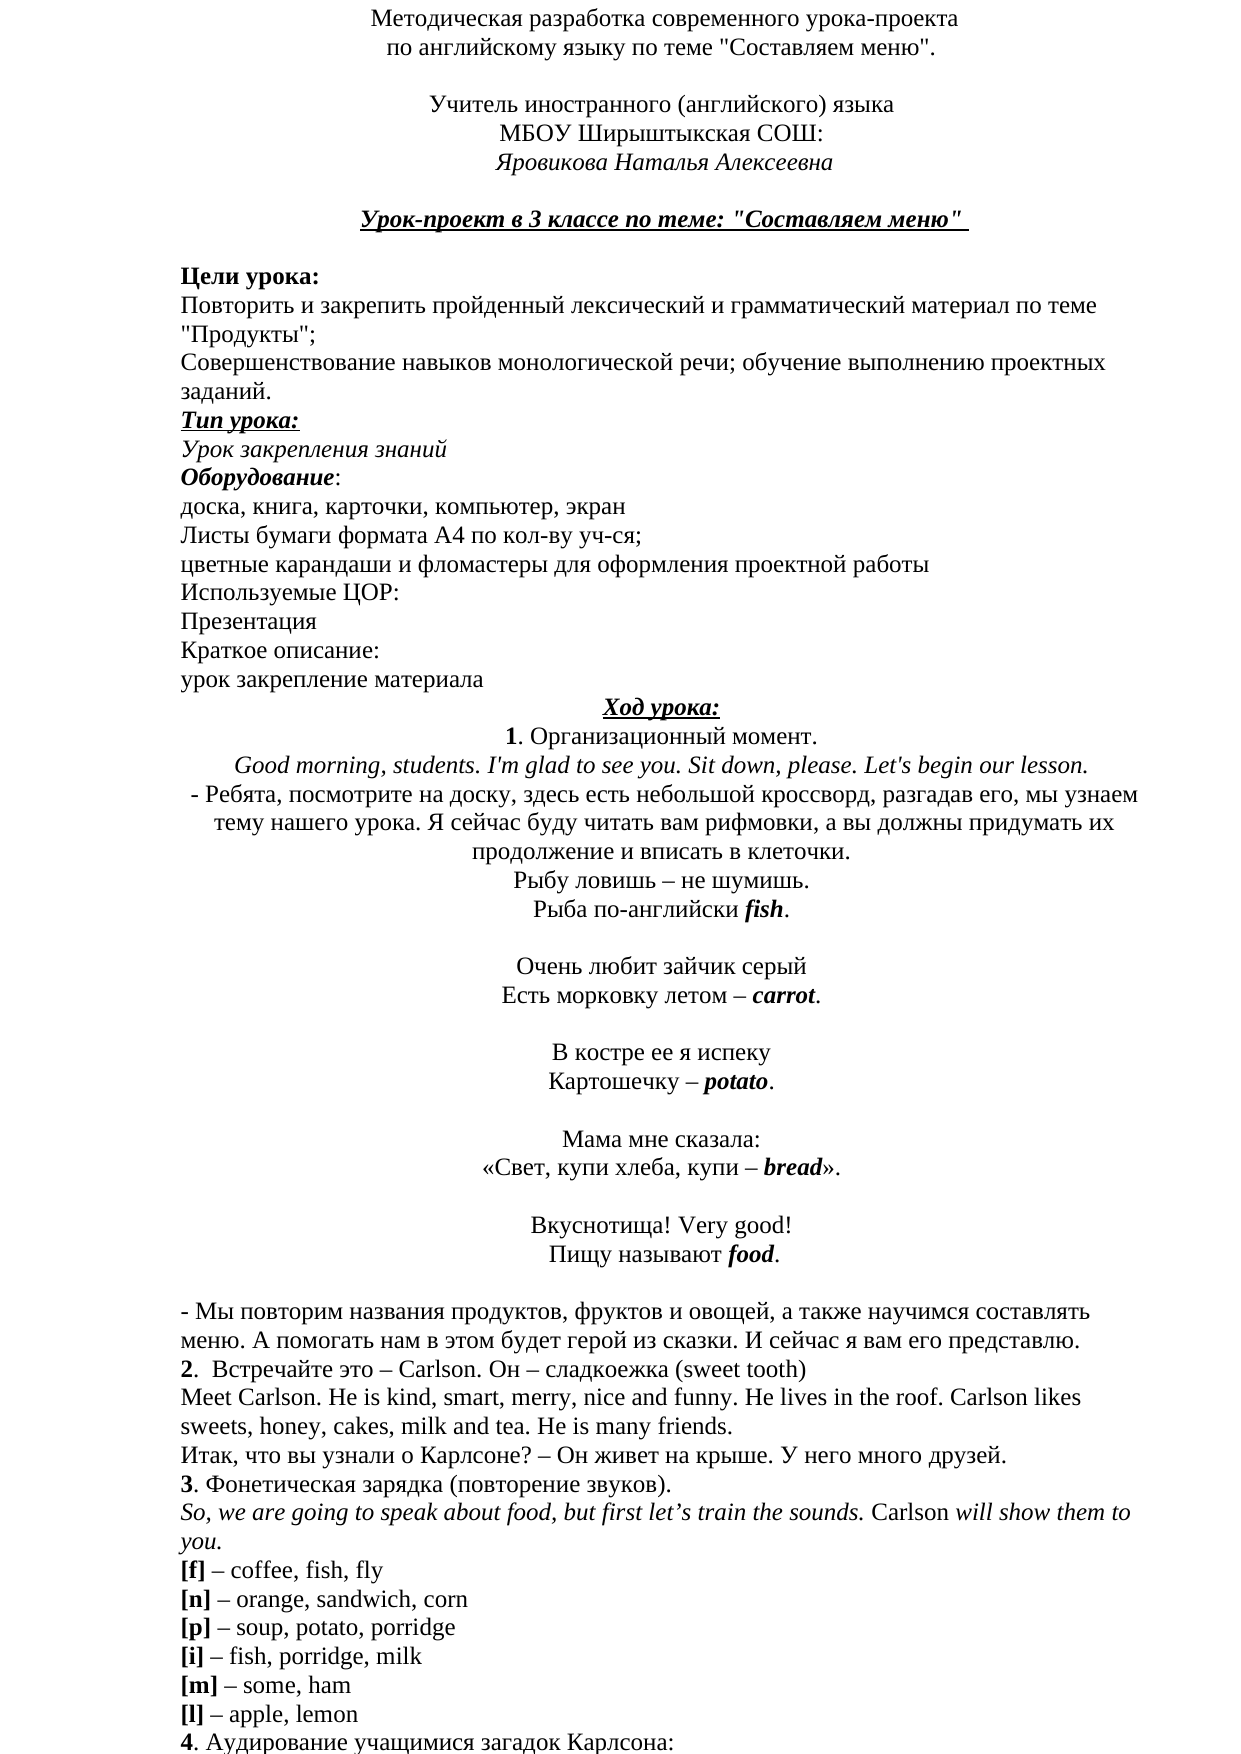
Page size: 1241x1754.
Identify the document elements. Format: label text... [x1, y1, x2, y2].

table_header Методическая разработка современного урока-проекта по английскому языку по теме "Составляем меню". Учитель иностранного (английского) языка МБОУ Ширыштыкская СОШ: Яровикова Наталья Алексеевна Урок-проект в 3 классе по теме: "Составляем меню" Цели урока: Повторить и закрепить пройденный лексический и грамматический материал по теме "Продукты"; Совершенствование навыков монологической речи; обучение выполнению проектных заданий. Тип урока: Урок закрепления знаний Оборудование: доска, книга, карточки, компьютер, экран Листы бумаги формата А4 по кол-ву уч-ся; цветные карандаши и фломастеры для оформления проектной работы Используемые ЦОР: Презентация Краткое описание: урок закрепление материала Ход урока: 1. Организационный момент. Good morning, students. I'm glad to see you. Sit down, please. Let's begin our lesson. - Ребята, посмотрите на доску, здесь есть небольшой кроссворд, разгадав его, мы узнаем тему нашего урока. Я сейчас буду читать вам рифмовки, а вы должны придумать их продолжение и вписать в клеточки. Рыбу ловишь – не шумишь. Рыба по-английски fish. Очень любит зайчик серый Есть морковку летом – carrot. В костре ее я испеку Картошечку – potato. Мама мне сказала: «Свет, купи хлеба, купи – bread». Вкуснотища! Very good! Пищу называют food. - Мы повторим названия продуктов, фруктов и овощей, а также научимся составлять меню. А помогать нам в этом будет герой из сказки. И сейчас я вам его представлю. 2. Встречайте это – Carlson. Он – сладкоежка (sweet tooth) Meet Carlson. He is kind, smart, merry, nice and funny. He lives in the roof. Carlson likes sweets, honey, cakes, milk and tea. He is many friends. Итак, что вы узнали о Карлсоне? – Он живет на крыше. У него много друзей. 3. Фонетическая зарядка (повторение звуков). So, we are going to speak about food, but first let’s train the sounds. Carlson will show them to you. [f] – coffee, fish, fly [n] – orange, sandwich, corn [p] – soup, potato, porridge [i] – fish, porridge, milk [m] – some, ham [l] – apple, lemon 4. Аудирование учащимися загадок Карлсона: Карлсон знает много загадок о еде и некоторые из них он вам сегодня загадает. Listen to the riddles about food: Давайте попробуем их отгадать. Если вы угадываете правильно, то на экране появляется картинка (отгадываю загадки) презентация They are red, green, and yellow. They are round and sweet. (an apples) (слайд 1) It is orange and long. Rabbits like to eat it. (A carrot) (слайд 2) It is green, big and round. Rabbits and goats like it. (A cabbage) (слайд 3) It is white, very sweet. I drink tea with it. (A sugar) (слайд 4) Mickey Mouse likes it very much. (A cheese)(слайд 5) It is yellow, red, orange, blue and green. All children like to eat it. (A sweet) (слайд 6) 5. Физминутка: Хлопни в ладоши, когда услышишь название продукта, покрути головой, если это не так. A sweet, a cake, a table, fish, milk, a desk, meat, chocolate, ice-cream, window, a potato, a tomato, a textbook, a cucumber, a carrot, a banana, a workbook, a lemon, an apple, an orange, a pen, soup, cheese, an egg, tea, coffee, a pencil, a cabbage, juice, a cat, an orange… 6. Проектная работа учащихся. Этап самостоятельного выполнения. Составление уч-ся меню. В течении 10-15 мин. Уч-ся выполняют упр.1 (уч. стр.31) дети записывают меню в рабочей тетради (стр.22), а портрет любимого ученика лесной школы изображают на листах бумаги формата А4. 7. Проектная работа уч-ся. Этап представления и защиты. (уч-ся выполняют упр.2-4 (уч. стр.31) Необходимо обратить особое внимание уч-ся на то, что во время презентации своей работы, выступающие должны говорить громко, чётко, достаточно быстро и выразительно. Thank you very much. 8. Подведение итогов урока. Рефлексия учащихся. Цель: вспомнить, что изучали на уроке, чем занимались, выставить детям оценки за урок. - Наш урок подходит к концу. Давайте вспомним, что мы сегодня сделали на уроке: познакомились с Карлсоном, "- О чем были загадки, которые вам загадал Карлсон?" повторили названия фруктов, овощей, продуктов. "- Какое меню учились составлять? Составили меню на каждый день недели для себя. Everybody worked very well. You have excellent marks. Your home task is to speak about your favourite food. Thank you for the lesson. Stand up, please. Our lesson is over. Good bye. Список использованной литературы: 1. Enjoy English . Учебник английского языка для 3 класса общеобразовательных учреждений. М.З.Биболетова, О.А.Денисенко, Н.Н.Трубанева. – Обнинск: Титул, 2013 2. Поурочные разработки по английскому языку к учебнику М.З.Биболетовой и др. «Enjoy English» 3 класс. – Волгоград: Учитель, 2013 [177, 0, 1152, 1754]
